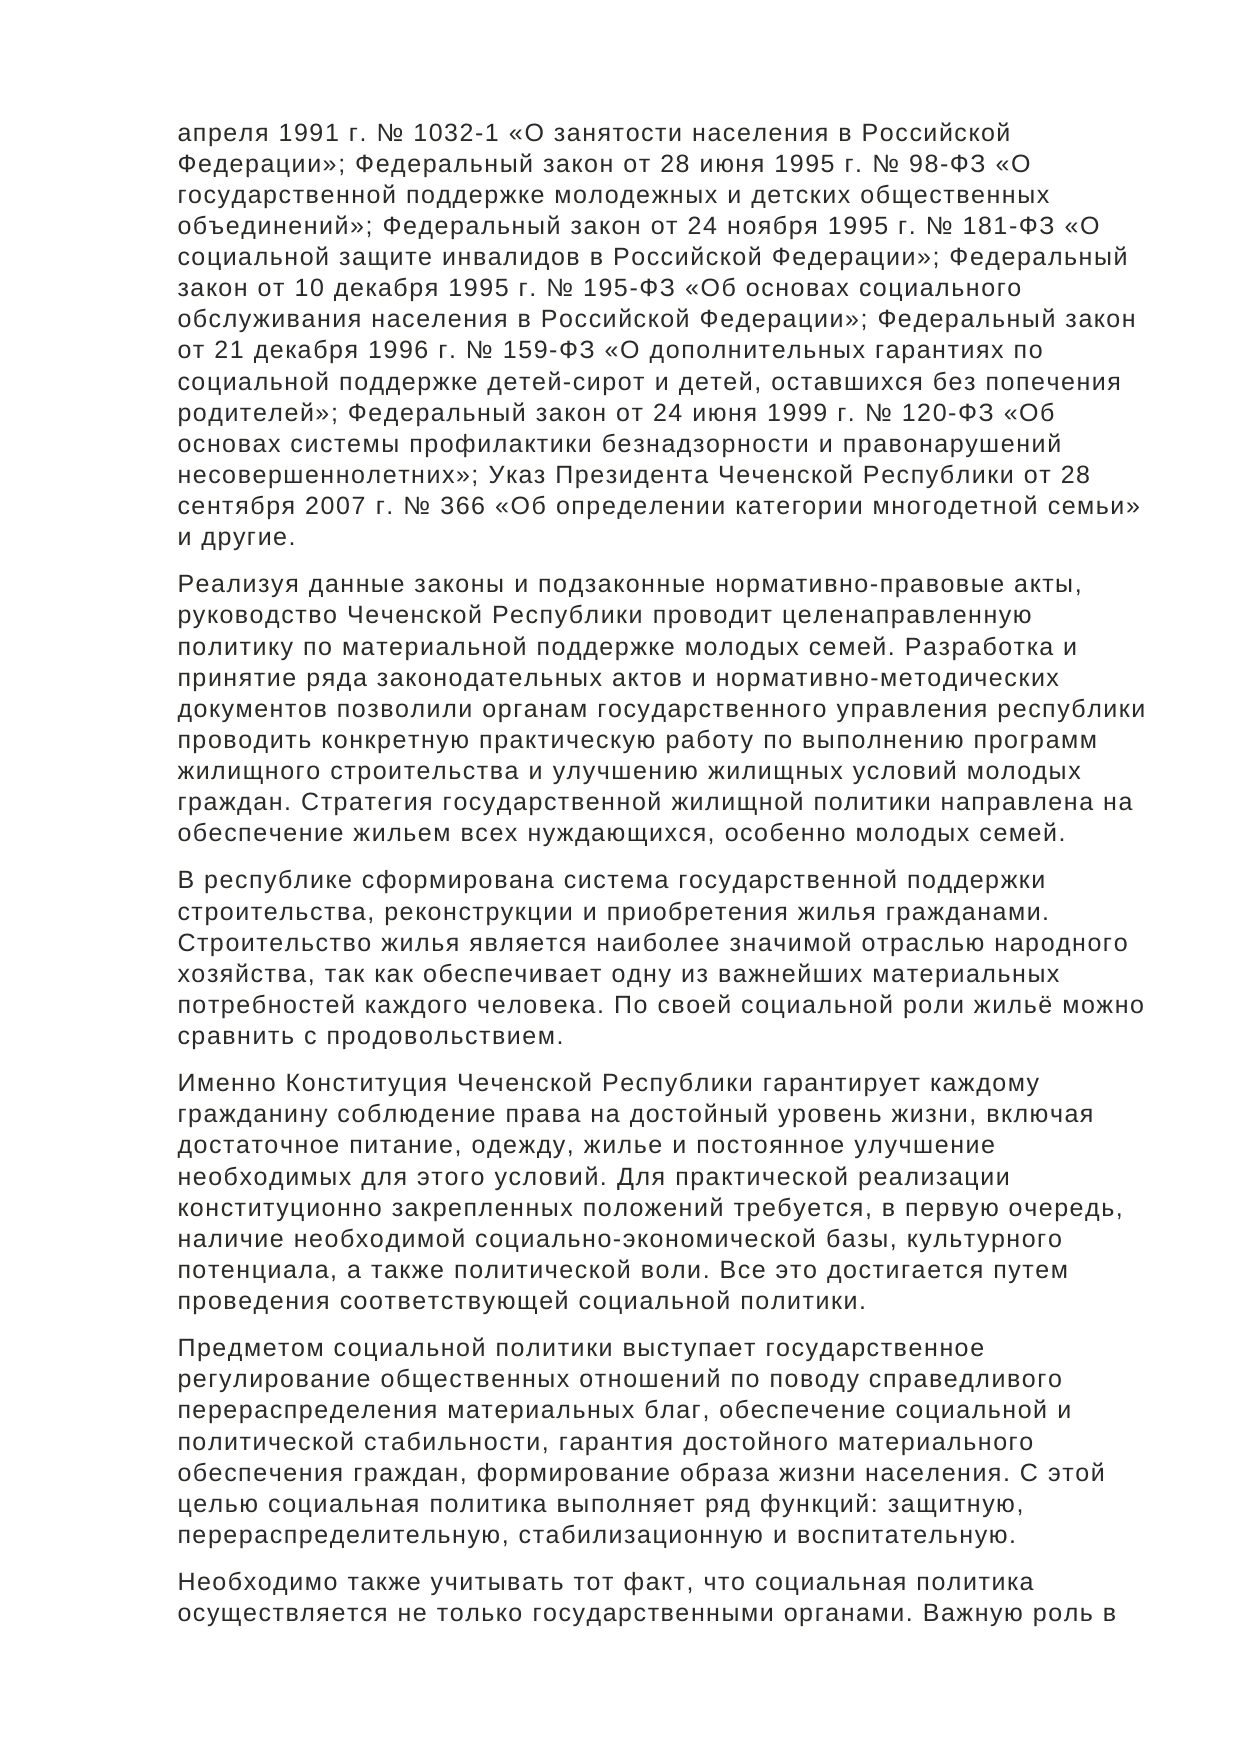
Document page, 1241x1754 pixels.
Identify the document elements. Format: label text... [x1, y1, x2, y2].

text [177, 118, 1152, 550]
text В республике сформирована система государственной поддержки строительства, реконструкции и приобретения жилья гражданами. Строительство жилья является наиболее значимой отраслью народного хозяйства, так как обеспечивает одну из важнейших материальных потребностей каждого человека. По своей социальной роли жильё можно сравнить с продовольствием. [177, 865, 1152, 1049]
text Именно Конституция Чеченской Республики гарантирует каждому гражданину соблюдение права на достойный уровень жизни, включая достаточное питание, одежду, жилье и постоянное улучшение необходимых для этого условий. Для практической реализации конституционно закрепленных положений требуется, в первую очередь, наличие необходимой социально-экономической базы, культурного потенциала, а также политической воли. Все это достигается путем проведения соответствующей социальной политики. [177, 1068, 1152, 1314]
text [177, 1567, 1152, 1627]
text Предметом социальной политики выступает государственное регулирование общественных отношений по поводу справедливого перераспределения материальных благ, обеспечение социальной и политической стабильности, гарантия достойного материального обеспечения граждан, формирование образа жизни населения. С этой целью социальная политика выполняет ряд функций: защитную, перераспределительную, стабилизационную и воспитательную. [177, 1333, 1152, 1548]
text Реализуя данные законы и подзаконные нормативно-правовые акты, руководство Чеченской Республики проводит целенаправленную политику по материальной поддержке молодых семей. Разработка и принятие ряда законодательных актов и нормативно-методических документов позволили органам государственного управления республики проводить конкретную практическую работу по выполнению программ жилищного строительства и улучшению жилищных условий молодых граждан. Стратегия государственной жилищной политики направлена на обеспечение жильем всех нуждающихся, особенно молодых семей. [177, 569, 1152, 846]
